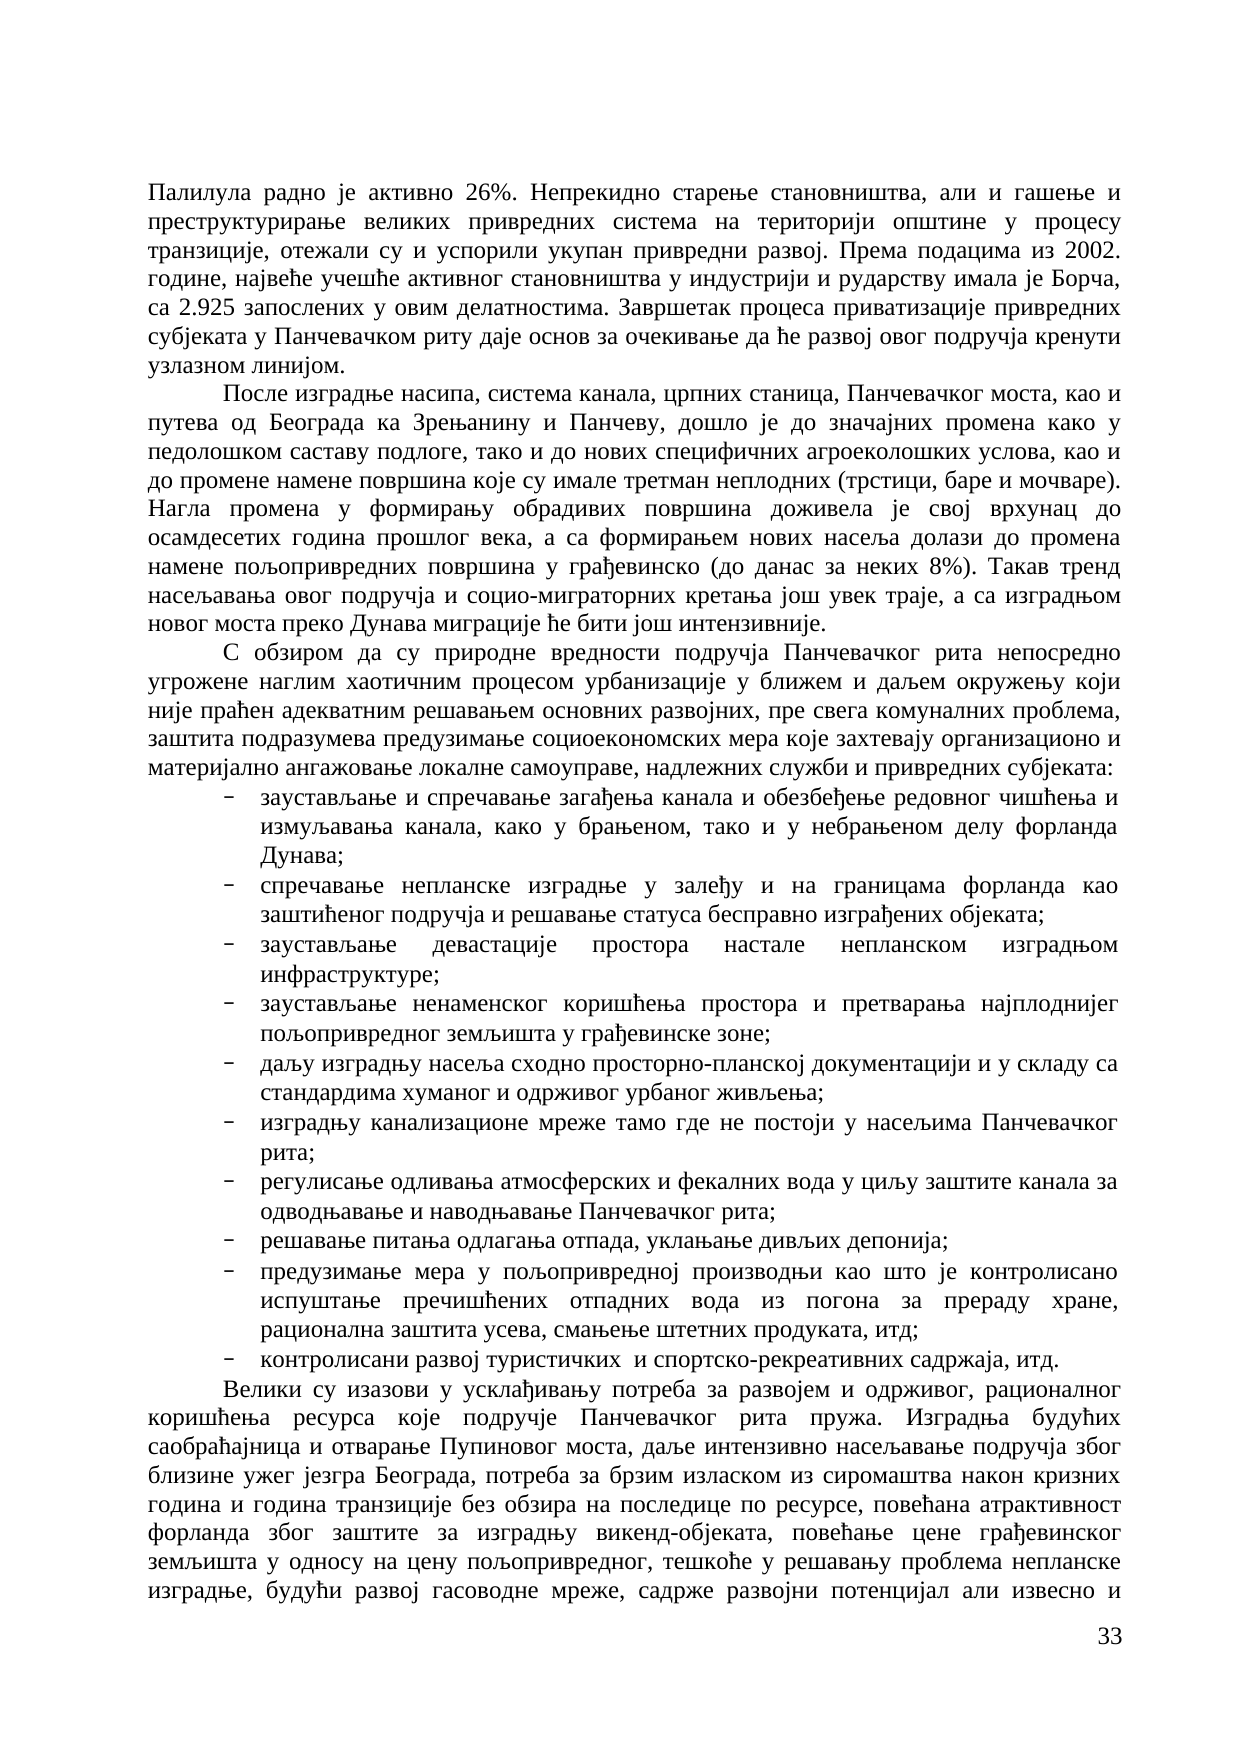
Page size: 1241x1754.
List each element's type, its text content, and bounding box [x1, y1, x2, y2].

text После изградње насипа, система канала, црпних станица, Панчевачког моста, као и путева од Београда ка Зрењанину и Панчеву, дошло је до значајних промена како у педолошком саставу подлоге, тако и до нових специфичних агроеколошких услова, као и до промене намене површина које су имале третман неплодних (трстици, баре и мочваре). Нагла промена у формирању обрадивих површина доживела је свој врхунац до осамдесетих година прошлог века, а са формирањем нових насеља долази до промена намене пољопривредних површина у грађевинско (до данас за неких 8%). Такав тренд насељавања овог подручја и социо-миграторних кретања још увек траје, а са изградњом новог моста преко Дунава миграције ће бити још интензивније. [148, 378, 1122, 637]
text С обзиром да су природне вредности подручја Панчевачког рита непосредно угрожене наглим хаотичним процесом урбанизације у ближем и даљем окружењу који није праћен адекватним решавањем основних развојних, пре свега комуналних проблема, заштита подразумева предузимање социоекономских мера које захтевају организационо и материјално ангажовање локалне самоуправе, надлежних служби и привредних субјеката: [148, 637, 1122, 781]
list заустављање девастације простора настале непланском изградњом инфраструктуре; [223, 928, 1119, 987]
list контролисани развој туристичких и спортско-рекреативних садржаја, итд. [223, 1343, 1119, 1374]
list заустављање ненаменског коришћења простора и претварања најплоднијег пољопривредног земљишта у грађевинске зоне; [223, 987, 1119, 1047]
list заустављање и спречавање загађења канала и обезбеђење редовног чишћења и измуљавања канала, како у брањеном, тако и у небрањеном делу форланда Дунава; [223, 781, 1119, 869]
list даљу изградњу насеља сходно просторно-планској документацији и у складу са стандардима хуманог и одрживог урбаног живљења; [223, 1047, 1119, 1106]
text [148, 1374, 1122, 1604]
list спречавање непланске изградње у залеђу и на границама форланда као заштићеног подручја и решавање статуса бесправно изграђених објеката; [223, 869, 1119, 928]
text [148, 177, 1122, 378]
list изградњу канализационе мреже тамо где не постоји у насељима Панчевачког рита; [223, 1106, 1119, 1165]
list регулисање одливања атмосферских и фекалних вода у циљу заштите канала за одводњавање и наводњавање Панчевачког рита; [223, 1165, 1119, 1224]
list предузимање мера у пољопривредној производњи као што је контролисано испуштање пречишћених отпадних вода из погона за прераду хране, рационална заштита усева, смањење штетних продуката, итд; [223, 1255, 1119, 1343]
list решавање питања одлагања отпада, уклањање дивљих депонија; [223, 1224, 1119, 1255]
